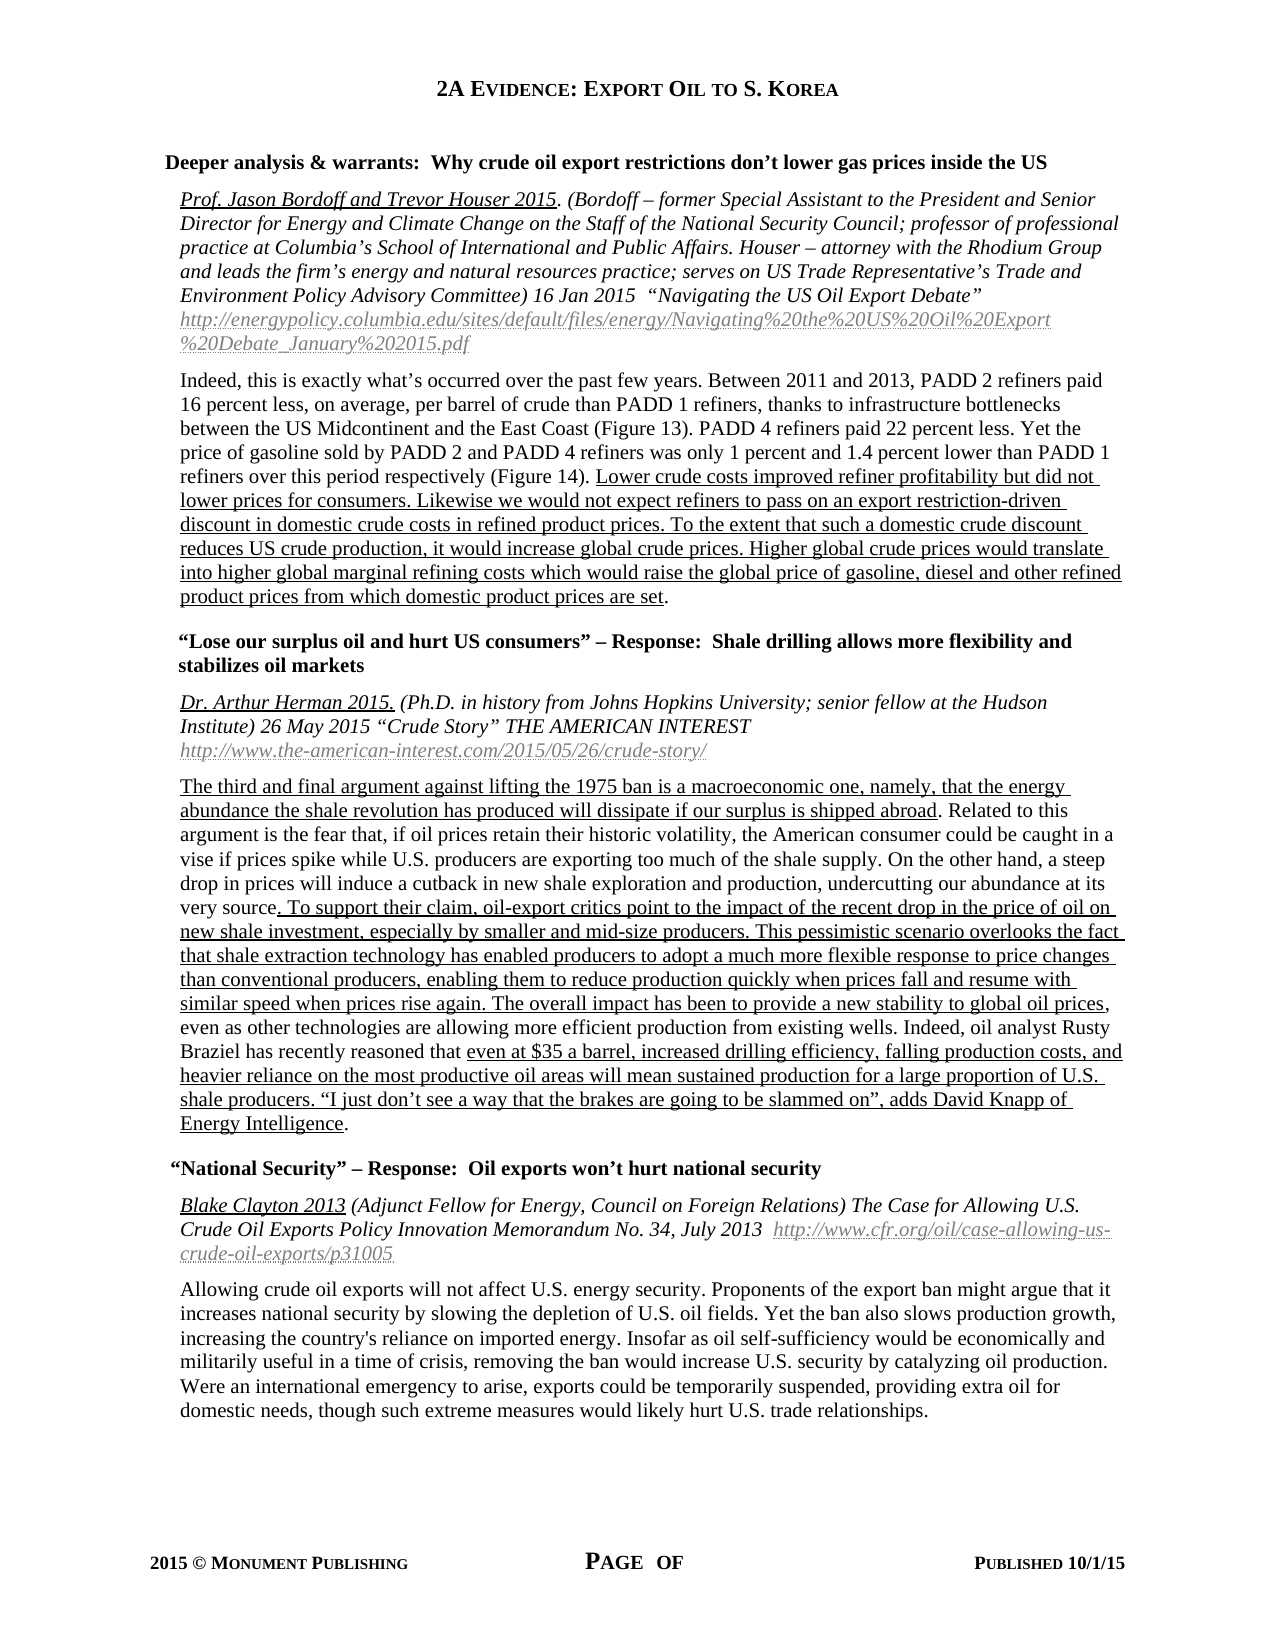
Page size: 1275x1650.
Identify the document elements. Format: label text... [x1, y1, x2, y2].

text Indeed, this is exactly what’s occurred over the past few years. Between 2011 and 2013, PADD 2 refiners paid 16 percent less, on average, per barrel of crude than PADD 1 refiners, thanks to infrastructure bottlenecks between the US Midcontinent and the East Coast (Figure 13). PADD 4 refiners paid 22 percent less. Yet the price of gasoline sold by PADD 2 and PADD 4 refiners was only 1 percent and 1.4 percent lower than PADD 1 refiners over this period respectively (Figure 14). Lower crude costs improved refiner profitability but did not lower prices for consumers. Likewise we would not expect refiners to pass on an export restriction-driven discount in domestic crude costs in refined product prices. To the extent that such a domestic crude discount reduces US crude production, it would increase global crude prices. Higher global crude prices would translate into higher global marginal refining costs which would raise the global price of gasoline, diesel and other refined product prices from which domestic product prices are set. [180, 367, 1125, 608]
text Deeper analysis & warrants: Why crude oil export restrictions don’t lower gas prices inside the US [165, 150, 1125, 174]
text Allowing crude oil exports will not affect U.S. energy security. Proponents of the export ban might argue that it increases national security by slowing the depletion of U.S. oil fields. Yet the ban also slows production growth, increasing the country's reliance on imported energy. Insofar as oil self-sufficiency would be economically and militarily useful in a time of crisis, removing the ban would increase U.S. security by catalyzing oil production. Were an international emergency to arise, exports could be temporarily suspended, providing extra oil for domestic needs, though such extreme measures would likely hurt U.S. trade relationships. [180, 1277, 1125, 1422]
text Blake Clayton 2013 (Adjunct Fellow for Energy, Council on Foreign Relations) The Case for Allowing U.S. Crude Oil Exports Policy Innovation Memorandum No. 34, July 2013 http://www.cfr.org/oil/case-allowing-us-crude-oil-exports/p31005 [180, 1193, 1125, 1265]
text The third and final argument against lifting the 1975 ban is a macroeconomic one, namely, that the energy abundance the shale revolution has produced will dissipate if our surplus is shipped abroad. Related to this argument is the fear that, if oil prices retain their historic volatility, the American consumer could be caught in a vise if prices spike while U.S. producers are exporting too much of the shale supply. On the other hand, a steep drop in prices will induce a cutback in new shale exploration and production, undercutting our abundance at its very source. To support their claim, oil-export critics point to the impact of the recent drop in the price of oil on new shale investment, especially by smaller and mid-size producers. This pessimistic scenario overlooks the fact that shale extraction technology has enabled producers to adopt a much more flexible response to price changes than conventional producers, enabling them to reduce production quickly when prices fall and resume with similar speed when prices rise again. The overall impact has been to provide a new stability to global oil prices, even as other technologies are allowing more efficient production from existing wells. Indeed, oil analyst Rusty Braziel has recently reasoned that even at $35 a barrel, increased drilling efficiency, falling production costs, and heavier reliance on the most productive oil areas will mean sustained production for a large proportion of U.S. shale producers. “I just don’t see a way that the brakes are going to be slammed on”, adds David Knapp of Energy Intelligence. [180, 774, 1125, 939]
text “National Security” – Response: Oil exports won’t hurt national security [165, 1156, 1125, 1180]
text “Lose our surplus oil and hurt US consumers” – Response: Shale drilling allows more flexibility and stabilizes oil markets [178, 629, 1125, 677]
text Dr. Arthur Herman 2015. (Ph.D. in history from Johns Hopkins University; senior fellow at the Hudson Institute) 26 May 2015 “Crude Story” THE AMERICAN INTEREST http://www.the-american-interest.com/2015/05/26/crude-story/ [180, 689, 1125, 762]
text The third and final argument against lifting the 1975 ban is a macroeconomic one, namely, that the energy abundance the shale revolution has produced will dissipate if our surplus is shipped abroad. Related to this argument is the fear that, if oil prices retain their historic volatility, the American consumer could be caught in a vise if prices spike while U.S. producers are exporting too much of the shale supply. On the other hand, a steep drop in prices will induce a cutback in new shale exploration and production, undercutting our abundance at its very source. To support their claim, oil-export critics point to the impact of the recent drop in the price of oil on new shale investment, especially by smaller and mid-size producers. This pessimistic scenario overlooks the fact that shale extraction technology has enabled producers to adopt a much more flexible response to price changes than conventional producers, enabling them to reduce production quickly when prices fall and resume with similar speed when prices rise again. The overall impact has been to provide a new stability to global oil prices, even as other technologies are allowing more efficient production from existing wells. Indeed, oil analyst Rusty Braziel has recently reasoned that even at $35 a barrel, increased drilling efficiency, falling production costs, and heavier reliance on the most productive oil areas will mean sustained production for a large proportion of U.S. shale producers. “I just don’t see a way that the brakes are going to be slammed on”, adds David Knapp of Energy Intelligence. [180, 941, 1125, 1135]
text Prof. Jason Bordoff and Trevor Houser 2015. (Bordoff – former Special Assistant to the President and Senior Director for Energy and Climate Change on the Staff of the National Security Council; professor of professional practice at Columbia’s School of International and Public Affairs. Houser – attorney with the Rhodium Group and leads the firm’s energy and natural resources practice; serves on US Trade Representative’s Trade and Environment Policy Advisory Committee) 16 Jan 2015 “Navigating the US Oil Export Debate” http://energypolicy.columbia.edu/sites/default/files/energy/Navigating%20the%20US%20Oil%20Export%20Debate_January%202015.pdf [180, 187, 1125, 355]
